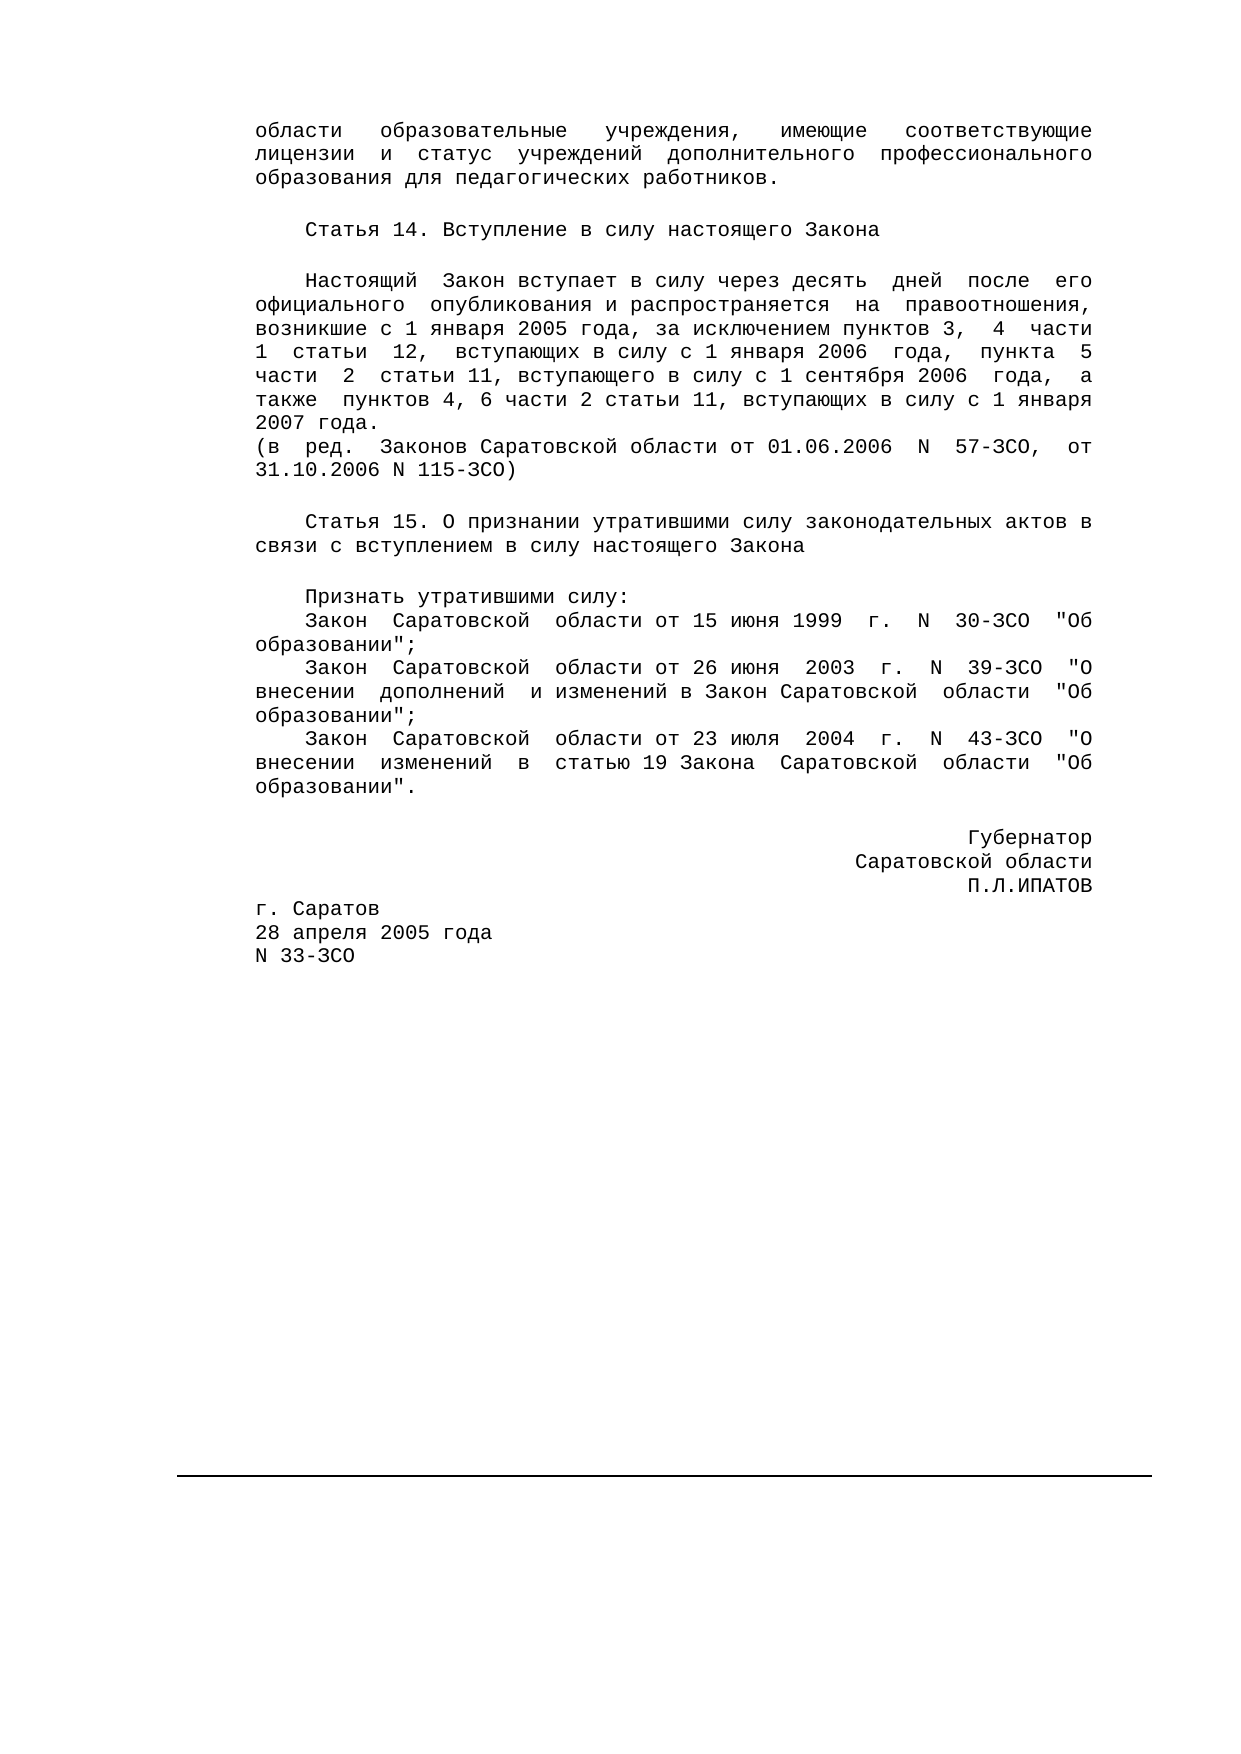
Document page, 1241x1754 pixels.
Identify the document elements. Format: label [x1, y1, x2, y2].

table_header [216, 118, 1113, 999]
